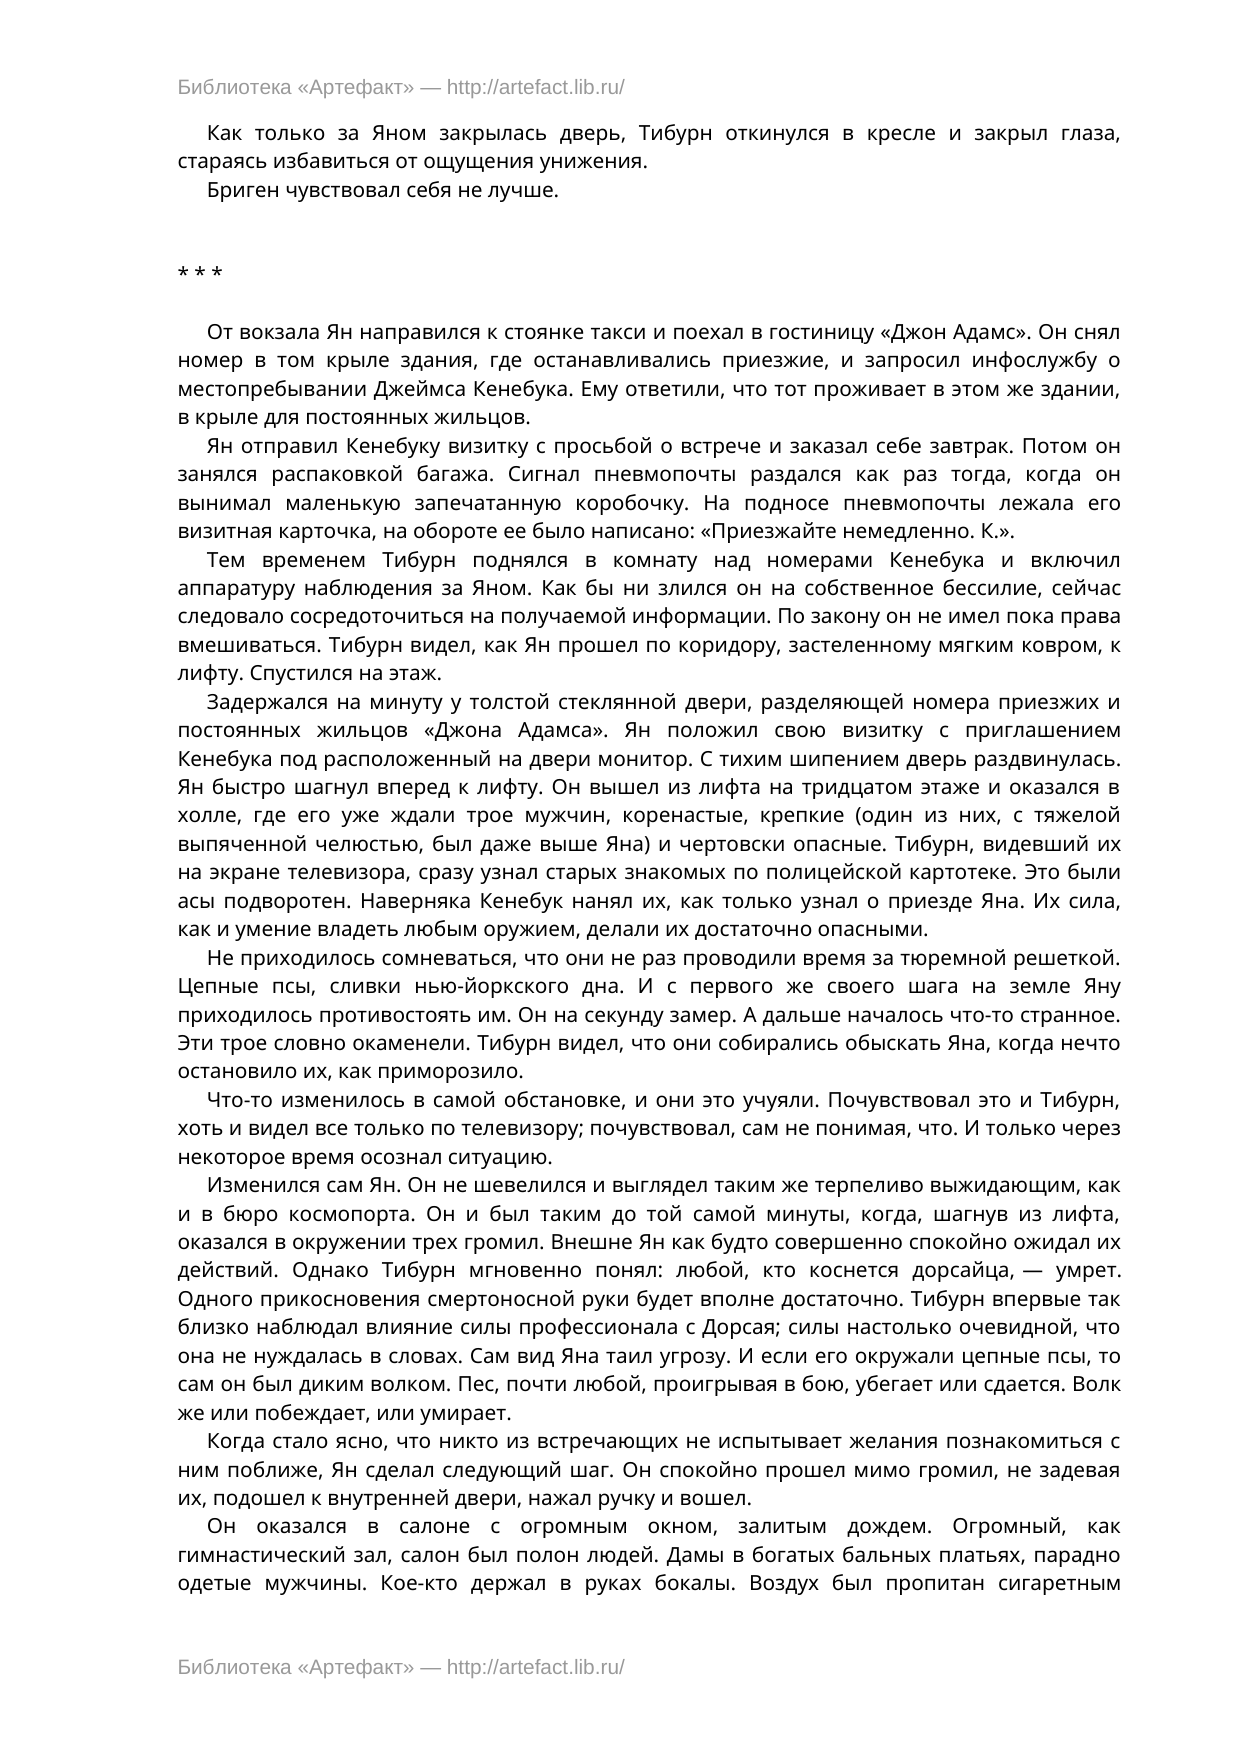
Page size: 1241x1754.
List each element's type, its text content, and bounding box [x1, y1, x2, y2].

text Изменился сам Ян. Он не шевелился и выглядел таким же терпеливо выжидающим, как и в бюро космопорта. Он и был таким до той самой минуты, когда, шагнув из лифта, оказался в окружении трех громил. Внешне Ян как будто совершенно спокойно ожидал их действий. Однако Тибурн мгновенно понял: любой, кто коснется дорсайца, — умрет. Одного прикосновения смертоносной руки будет вполне достаточно. Тибурн впервые так близко наблюдал влияние силы профессионала с Дорсая; силы настолько очевидной, что она не нуждалась в словах. Сам вид Яна таил угрозу. И если его окружали цепные псы, то сам он был диким волком. Пес, почти любой, проигрывая в бою, убегает или сдается. Волк же или побеждает, или умирает. [177, 1170, 1122, 1426]
text Ян отправил Кенебуку визитку с просьбой о встрече и заказал себе завтрак. Потом он занялся распаковкой багажа. Сигнал пневмопочты раздался как раз тогда, когда он вынимал маленькую запечатанную коробочку. На подносе пневмопочты лежала его визитная карточка, на обороте ее было написано: «Приезжайте немедленно. К.». [177, 431, 1122, 545]
text От вокзала Ян направился к стоянке такси и поехал в гостиницу «Джон Адамс». Он снял номер в том крыле здания, где останавливались приезжие, и запросил инфослужбу о местопребывании Джеймса Кенебука. Ему ответили, что тот проживает в этом же здании, в крыле для постоянных жильцов. [177, 317, 1122, 431]
text Бриген чувствовал себя не лучше. [177, 175, 1122, 203]
text Как только за Яном закрылась дверь, Тибурн откинулся в кресле и закрыл глаза, стараясь избавиться от ощущения унижения. [177, 118, 1122, 175]
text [177, 1512, 1122, 1597]
text Не приходилось сомневаться, что они не раз проводили время за тюремной решеткой. Цепные псы, сливки нью-йоркского дна. И с первого же своего шага на земле Яну приходилось противостоять им. Он на секунду замер. А дальше началось что-то странное. Эти трое словно окаменели. Тибурн видел, что они собирались обыскать Яна, когда нечто остановило их, как приморозило. [177, 943, 1122, 1085]
text Что-то изменилось в самой обстановке, и они это учуяли. Почувствовал это и Тибурн, хоть и видел все только по телевизору; почувствовал, сам не понимая, что. И только через некоторое время осознал ситуацию. [177, 1085, 1122, 1170]
text Тем временем Тибурн поднялся в комнату над номерами Кенебука и включил аппаратуру наблюдения за Яном. Как бы ни злился он на собственное бессилие, сейчас следовало сосредоточиться на получаемой информации. По закону он не имел пока права вмешиваться. Тибурн видел, как Ян прошел по коридору, застеленному мягким ковром, к лифту. Спустился на этаж. [177, 545, 1122, 687]
text Задержался на минуту у толстой стеклянной двери, разделяющей номера приезжих и постоянных жильцов «Джона Адамса». Ян положил свою визитку с приглашением Кенебука под расположенный на двери монитор. С тихим шипением дверь раздвинулась. Ян быстро шагнул вперед к лифту. Он вышел из лифта на тридцатом этаже и оказался в холле, где его уже ждали трое мужчин, коренастые, крепкие (один из них, с тяжелой выпяченной челюстью, был даже выше Яна) и чертовски опасные. Тибурн, видевший их на экране телевизора, сразу узнал старых знакомых по полицейской картотеке. Это были асы подворотен. Наверняка Кенебук нанял их, как только узнал о приезде Яна. Их сила, как и умение владеть любым оружием, делали их достаточно опасными. [177, 687, 1122, 943]
text Когда стало ясно, что никто из встречающих не испытывает желания познакомиться с ним поближе, Ян сделал следующий шаг. Он спокойно прошел мимо громил, не задевая их, подошел к внутренней двери, нажал ручку и вошел. [177, 1426, 1122, 1512]
text * * * [177, 260, 1122, 289]
